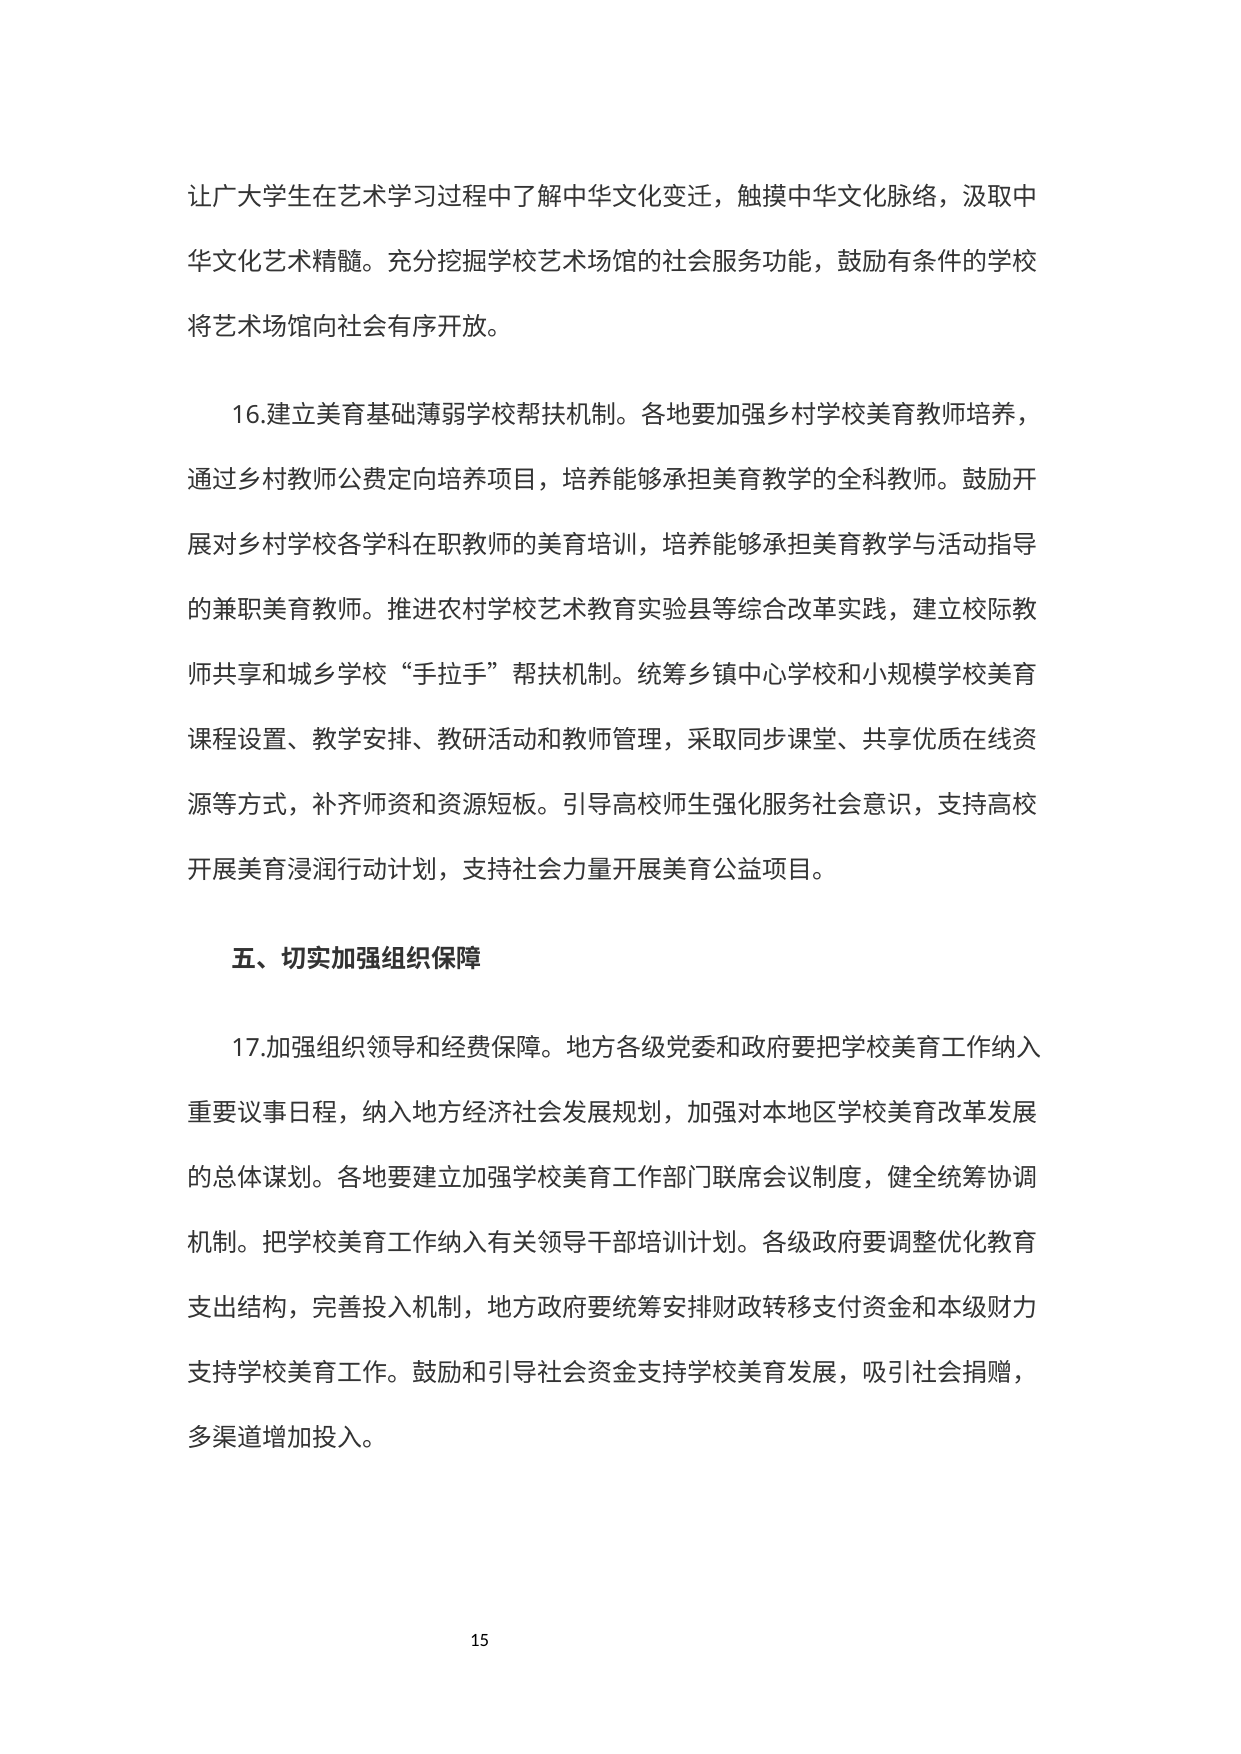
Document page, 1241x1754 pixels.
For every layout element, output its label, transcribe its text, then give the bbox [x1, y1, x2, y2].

text 16.建立美育基础薄弱学校帮扶机制。各地要加强乡村学校美育教师培养，通过乡村教师公费定向培养项目，培养能够承担美育教学的全科教师。鼓励开展对乡村学校各学科在职教师的美育培训，培养能够承担美育教学与活动指导的兼职美育教师。推进农村学校艺术教育实验县等综合改革实践，建立校际教师共享和城乡学校“手拉手”帮扶机制。统筹乡镇中心学校和小规模学校美育课程设置、教学安排、教研活动和教师管理，采取同步课堂、共享优质在线资源等方式，补齐师资和资源短板。引导高校师生强化服务社会意识，支持高校开展美育浸润行动计划，支持社会力量开展美育公益项目。 [187, 381, 1053, 901]
text 五、切实加强组织保障 [187, 924, 1053, 989]
text 17.加强组织领导和经费保障。地方各级党委和政府要把学校美育工作纳入重要议事日程，纳入地方经济社会发展规划，加强对本地区学校美育改革发展的总体谋划。各地要建立加强学校美育工作部门联席会议制度，健全统筹协调机制。把学校美育工作纳入有关领导干部培训计划。各级政府要调整优化教育支出结构，完善投入机制，地方政府要统筹安排财政转移支付资金和本级财力支持学校美育工作。鼓励和引导社会资金支持学校美育发展，吸引社会捐赠，多渠道增加投入。 [187, 1013, 1053, 1468]
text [187, 162, 1053, 357]
